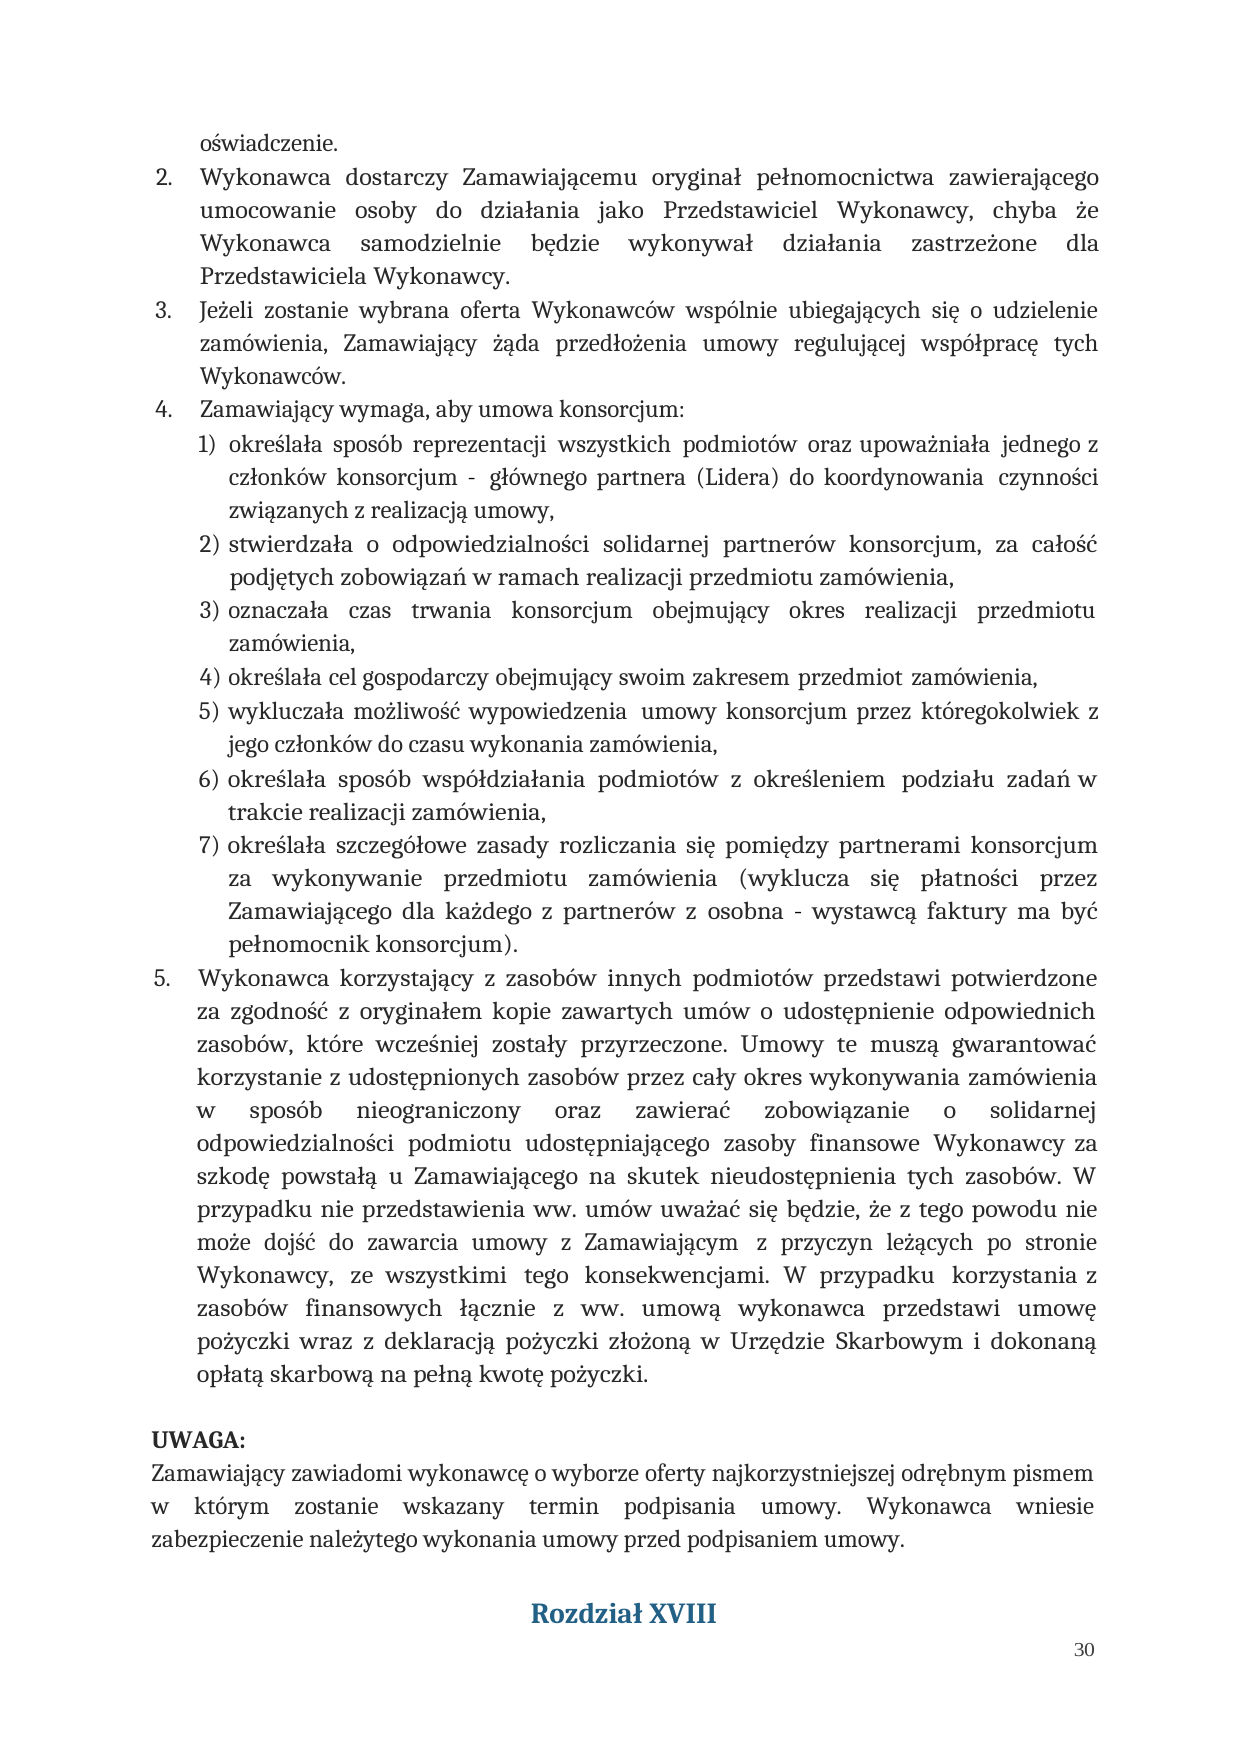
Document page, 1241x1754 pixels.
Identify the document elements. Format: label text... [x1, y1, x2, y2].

list Zamawiający wymaga, aby umowa konsorcjum: [155, 395, 1117, 424]
list określała sposób reprezentacji wszystkich podmiotów oraz upoważniała jednego z członków konsorcjum - głównego partnera (Lidera) do koordynowania czynności związanych z realizacją umowy, [198, 429, 1099, 524]
list określała sposób współdziałania podmiotów z określeniem podziału zadań w trakcie realizacji zamówienia, [199, 764, 1097, 826]
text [200, 129, 1101, 158]
text UWAGA: [151, 1426, 1117, 1455]
list Wykonawca korzystający z zasobów innych podmiotów przedstawi potwierdzone za zgodność z oryginałem kopie zawartych umów o udostępnienie odpowiednich zasobów, które wcześniej zostały przyrzeczone. Umowy te muszą gwarantować korzystanie z udostępnionych zasobów przez cały okres wykonywania zamówienia w sposób nieograniczony oraz zawierać zobowiązanie o solidarnej odpowiedzialności podmiotu udostępniającego zasoby finansowe Wykonawcy za szkodę powstałą u Zamawiającego na skutek nieudostępnienia tych zasobów. W przypadku nie przedstawienia ww. umów uważać się będzie, że z tego powodu nie może dojść do zawarcia umowy z Zamawiającym z przyczyn leżących po stronie Wykonawcy, ze wszystkimi tego konsekwencjami. W przypadku korzystania z zasobów finansowych łącznie z ww. umową wykonawca przedstawi umowę pożyczki wraz z deklaracją pożyczki złożoną w Urzędzie Skarbowym i dokonaną opłatą skarbową na pełną kwotę pożyczki. [153, 964, 1097, 1389]
list Wykonawca dostarczy Zamawiającemu oryginał pełnomocnictwa zawierającego umocowanie osoby do działania jako Przedstawiciel Wykonawcy, chyba że Wykonawca samodzielnie będzie wykonywał działania zastrzeżone dla Przedstawiciela Wykonawcy. [156, 163, 1100, 291]
list określała cel gospodarczy obejmujący swoim zakresem przedmiot zamówienia, [199, 663, 1117, 692]
text Rozdział XVIII [129, 1595, 1118, 1630]
list określała szczegółowe zasady rozliczania się pomiędzy partnerami konsorcjum za wykonywanie przedmiotu zamówienia (wyklucza się płatności przez Zamawiającego dla każdego z partnerów z osobna - wystawcą faktury ma być pełnomocnik konsorcjum). [199, 831, 1098, 959]
list Jeżeli zostanie wybrana oferta Wykonawców wspólnie ubiegających się o udzielenie zamówienia, Zamawiający żąda przedłożenia umowy regulującej współpracę tych Wykonawców. [155, 296, 1099, 391]
list wykluczała możliwość wypowiedzenia umowy konsorcjum przez któregokolwiek z jego członków do czasu wykonania zamówienia, [199, 697, 1099, 758]
list stwierdzała o odpowiedzialności solidarnej partnerów konsorcjum, za całość podjętych zobowiązań w ramach realizacji przedmiotu zamówienia, [199, 529, 1099, 591]
text Zamawiający zawiadomi wykonawcę o wyborze oferty najkorzystniejszej odrębnym pismem w którym zostanie wskazany termin podpisania umowy. Wykonawca wniesie zabezpieczenie należytego wykonania umowy przed podpisaniem umowy. [151, 1458, 1095, 1553]
list oznaczała czas trwania konsorcjum obejmujący okres realizacji przedmiotu zamówienia, [199, 596, 1096, 658]
